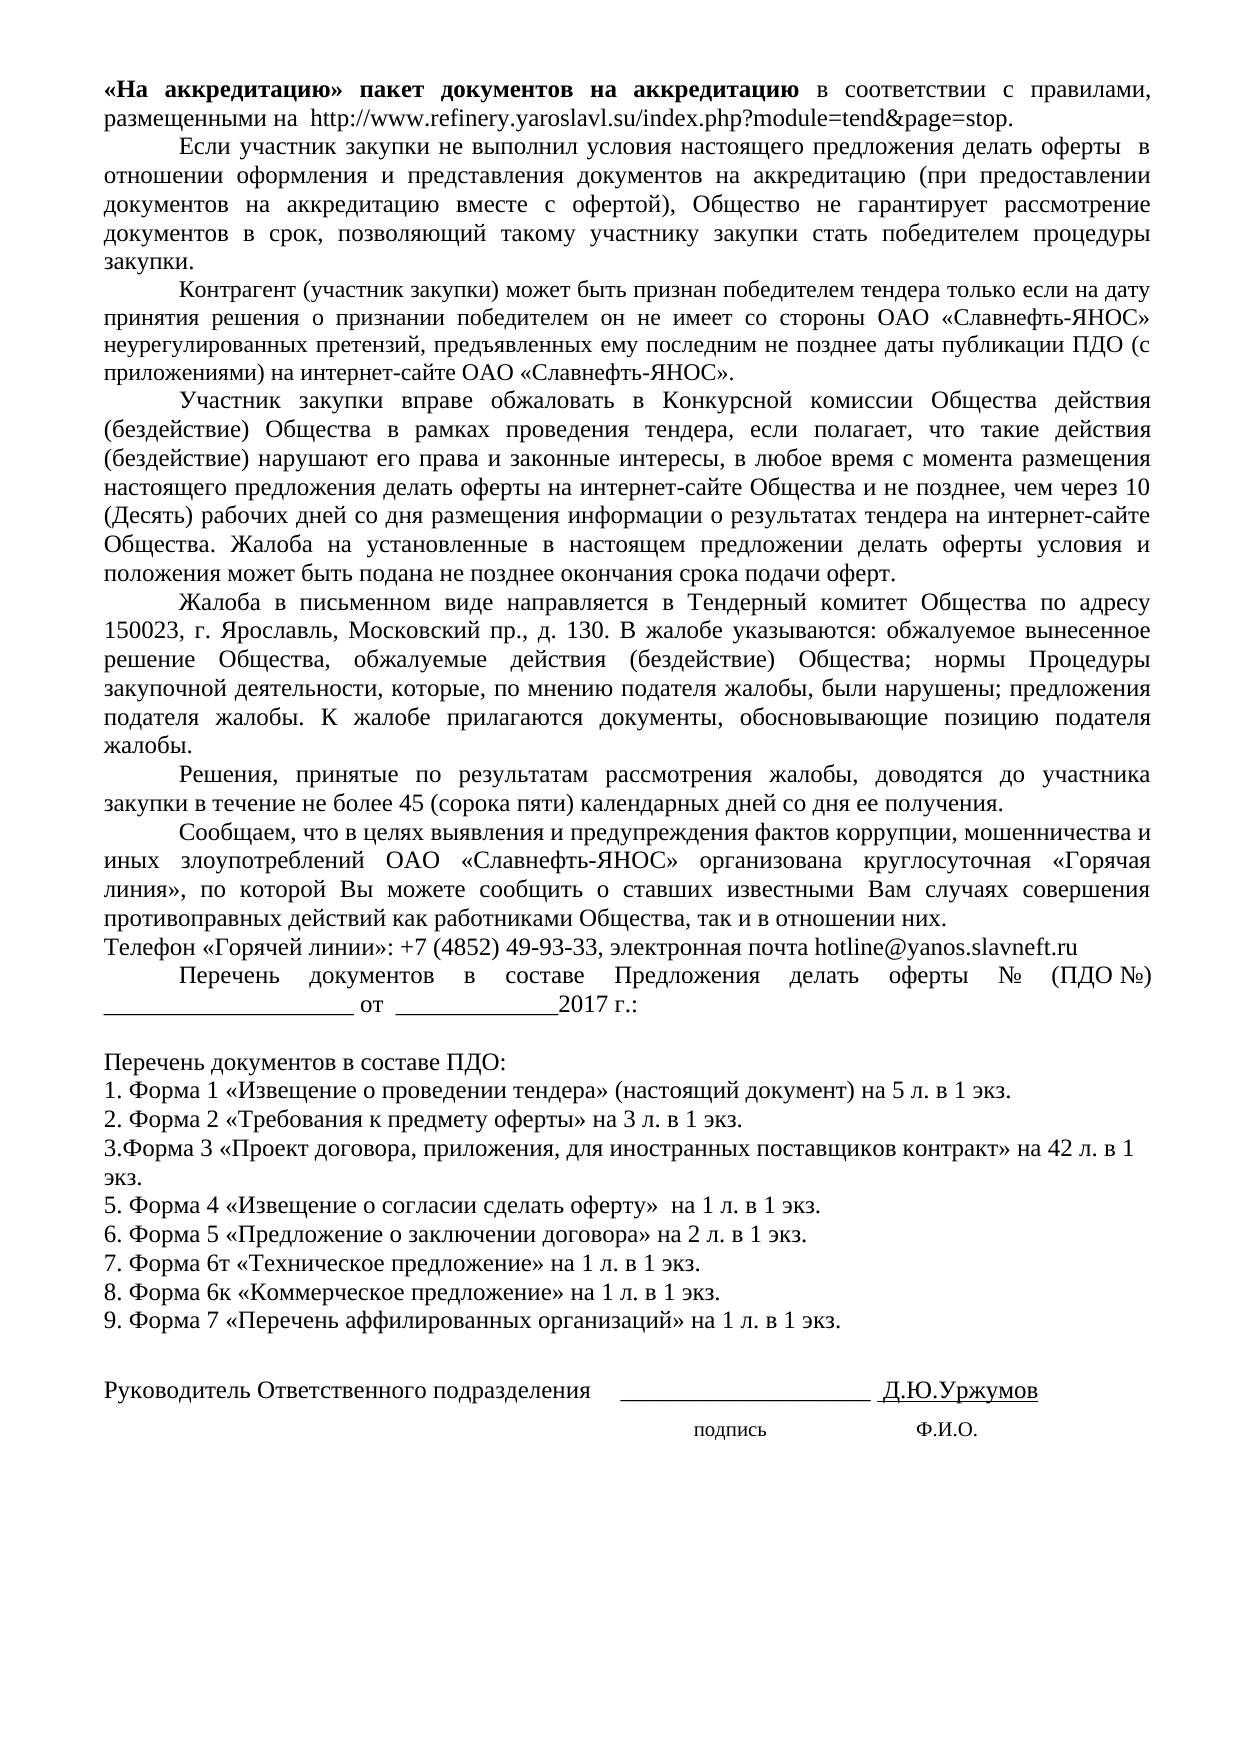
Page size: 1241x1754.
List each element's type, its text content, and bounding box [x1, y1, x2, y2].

text 7. Форма 6т «Техническое предложение» на 1 л. в 1 экз. [103, 1248, 1152, 1277]
text Если участник закупки не выполнил условия настоящего предложения делать оферты в отношении оформления и представления документов на аккредитацию (при предоставлении документов на аккредитацию вместе с офертой), Общество не гарантирует рассмотрение документов в срок, позволяющий такому участнику закупки стать победителем процедуры закупки. [103, 131, 1152, 275]
text Жалоба в письменном виде направляется в Тендерный комитет Общества по адресу 150023, г. Ярославль, Московский пр., д. 130. В жалобе указываются: обжалуемое вынесенное решение Общества, обжалуемые действия (бездействие) Общества; нормы Процедуры закупочной деятельности, которые, по мнению подателя жалобы, были нарушены; предложения подателя жалобы. К жалобе прилагаются документы, обосновывающие позицию подателя жалобы. [103, 587, 1152, 759]
text Телефон «Горячей линии»: +7 (4852) 49-93-33, электронная почта hotline@yanos.slavneft.ru [103, 932, 1152, 961]
text Перечень документов в составе Предложения делать оферты № (ПДО №) ____________________ от _____________2017 г.: [103, 961, 1152, 1018]
subtitle 3.Форма 3 «Проект договора, приложения, для иностранных поставщиков контракт» на 42 л. в 1 экз. [103, 1133, 1152, 1191]
text 9. Форма 7 «Перечень аффилированных организаций» на 1 л. в 1 экз. [103, 1306, 1152, 1334]
text Сообщаем, что в целях выявления и предупреждения фактов коррупции, мошенничества и иных злоупотреблений ОАО «Славнефть-ЯНОС» организована круглосуточная «Горячая линия», по которой Вы можете сообщить о ставших известными Вам случаях совершения противоправных действий как работниками Общества, так и в отношении них. [103, 817, 1152, 932]
text 2. Форма 2 «Требования к предмету оферты» на 3 л. в 1 экз. [103, 1104, 1152, 1133]
text Решения, принятые по результатам рассмотрения жалобы, доводятся до участника закупки в течение не более 45 (сорока пяти) календарных дней со дня ее получения. [103, 759, 1152, 817]
text Перечень документов в составе ПДО: [103, 1047, 1152, 1076]
text 1. Форма 1 «Извещение о проведении тендера» (настоящий документ) на 5 л. в 1 экз. [103, 1076, 1152, 1104]
text Руководитель Ответственного подразделения ____________________ Д.Ю.Уржумов [103, 1376, 1152, 1404]
text 5. Форма 4 «Извещение о согласии сделать оферту» на 1 л. в 1 экз. [103, 1191, 1152, 1219]
text Контрагент (участник закупки) может быть признан победителем тендера только если на дату принятия решения о признании победителем он не имеет со стороны ОАО «Славнефть-ЯНОС» неурегулированных претензий, предъявленных ему последним не позднее даты публикации ПДО (с приложениями) на интернет-сайте ОАО «Славнефть-ЯНОС». [103, 275, 1152, 386]
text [103, 74, 1152, 131]
text Участник закупки вправе обжаловать в Конкурсной комиссии Общества действия (бездействие) Общества в рамках проведения тендера, если полагает, что такие действия (бездействие) нарушают его права и законные интересы, в любое время с момента размещения настоящего предложения делать оферты на интернет-сайте Общества и не позднее, чем через 10 (Десять) рабочих дней со дня размещения информации о результатах тендера на интернет-сайте Общества. Жалоба на установленные в настоящем предложении делать оферты условия и положения может быть подана не позднее окончания срока подачи оферт. [103, 386, 1152, 587]
text 6. Форма 5 «Предложение о заключении договора» на 2 л. в 1 экз. [103, 1219, 1152, 1248]
text 8. Форма 6к «Коммерческое предложение» на 1 л. в 1 экз. [103, 1277, 1152, 1306]
text подпись Ф.И.О. [620, 1417, 1152, 1441]
